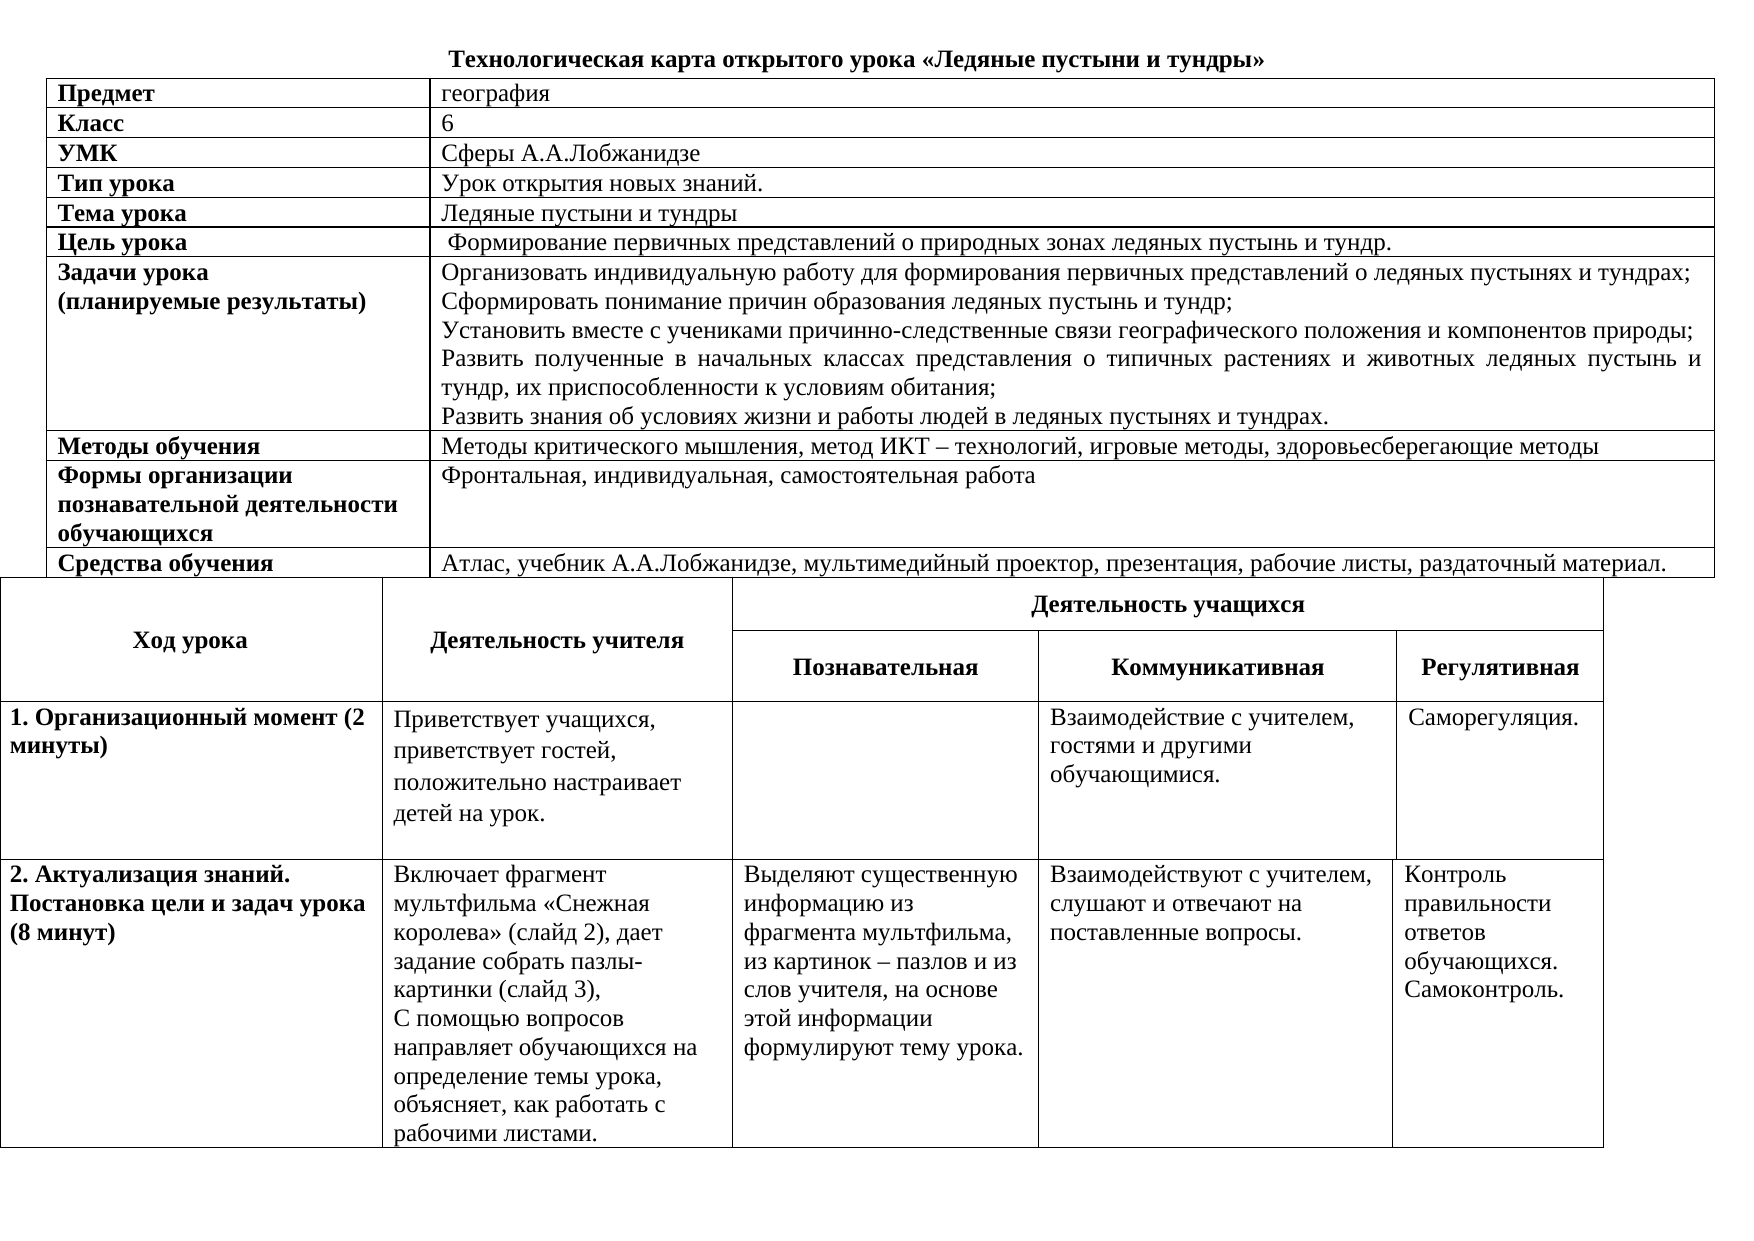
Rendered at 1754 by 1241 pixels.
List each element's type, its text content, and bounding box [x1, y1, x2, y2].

table_cell [733, 702, 1038, 858]
table_cell Ледяные пустыни и тундры [431, 198, 1714, 226]
table_cell Сферы А.А.Лобжанидзе [431, 138, 1714, 167]
table_cell Саморегуляция. [1397, 702, 1603, 858]
table_cell 6 [431, 108, 1714, 137]
table_cell 1. Организационный момент (2 минуты) [1, 702, 382, 858]
table_cell Познавательная [733, 631, 1038, 701]
text Технологическая карта открытого урока «Ледяные пустыни и тундры» [118, 44, 1595, 73]
table_cell Ход урока [1, 578, 382, 701]
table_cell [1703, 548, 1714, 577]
table_cell 2. Актуализация знаний. Постановка цели и задач урока (8 минут) [1, 860, 382, 1147]
table_cell Методы критического мышления, метод ИКТ – технологий, игровые методы, здоровьесберегающие методы [431, 431, 1714, 459]
table_cell УМК [47, 138, 429, 167]
table_cell Тип урока [47, 168, 429, 197]
table_cell Фронтальная, индивидуальная, самостоятельная работа [431, 461, 1714, 547]
table_cell Деятельность учащихся [733, 578, 1603, 630]
table_cell Взаимодействие с учителем, гостями и другими обучающимися. [1039, 702, 1396, 858]
table_cell Урок открытия новых знаний. [431, 168, 1714, 197]
table_header география [431, 79, 1714, 107]
table_cell Включает фрагмент мультфильма «Снежная королева» (слайд 2), дает задание собрать пазлы-картинки (слайд 3), С помощью вопросов направляет обучающихся на определение темы урока, объясняет, как работать с рабочими листами. [383, 860, 732, 1147]
table_cell Приветствует учащихся, приветствует гостей, положительно настраивает детей на урок. [383, 702, 732, 858]
table_cell Взаимодействуют с учителем, слушают и отвечают на поставленные вопросы. [1039, 860, 1392, 1147]
table_cell Тема урока [47, 198, 429, 226]
table_cell Класс [47, 108, 429, 137]
table_cell Формы организации познавательной деятельности обучающихся [47, 461, 429, 547]
table_cell Задачи урока (планируемые результаты) [47, 257, 429, 430]
table_cell Регулятивная [1397, 631, 1603, 701]
table_cell Коммуникативная [1039, 631, 1396, 701]
table_cell Деятельность учителя [383, 578, 732, 701]
table_cell Контроль правильности ответов обучающихся. Самоконтроль. [1393, 860, 1603, 1147]
table_header Предмет [47, 79, 429, 107]
table_cell Методы обучения [47, 431, 429, 459]
table_cell Цель урока [47, 228, 429, 256]
table_cell Выделяют существенную информацию из фрагмента мультфильма, из картинок – пазлов и из слов учителя, на основе этой информации формулируют тему урока. [733, 860, 1038, 1147]
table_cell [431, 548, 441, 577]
table_cell Организовать индивидуальную работу для формирования первичных представлений о ледяных пустынях и тундрах; Сформировать понимание причин образования ледяных пустынь и тундр; Установить вместе с учениками причинно-следственные связи географического положения и компонентов природы; Развить полученные в начальных классах представления о типичных растениях и животных ледяных пустынь и тундр, их приспособленности к условиям обитания; Развить знания об условиях жизни и работы людей в ледяных пустынях и тундрах. [431, 257, 1714, 430]
table_cell Средства обучения [47, 548, 429, 577]
table_cell Формирование первичных представлений о природных зонах ледяных пустынь и тундр. [431, 228, 1714, 256]
